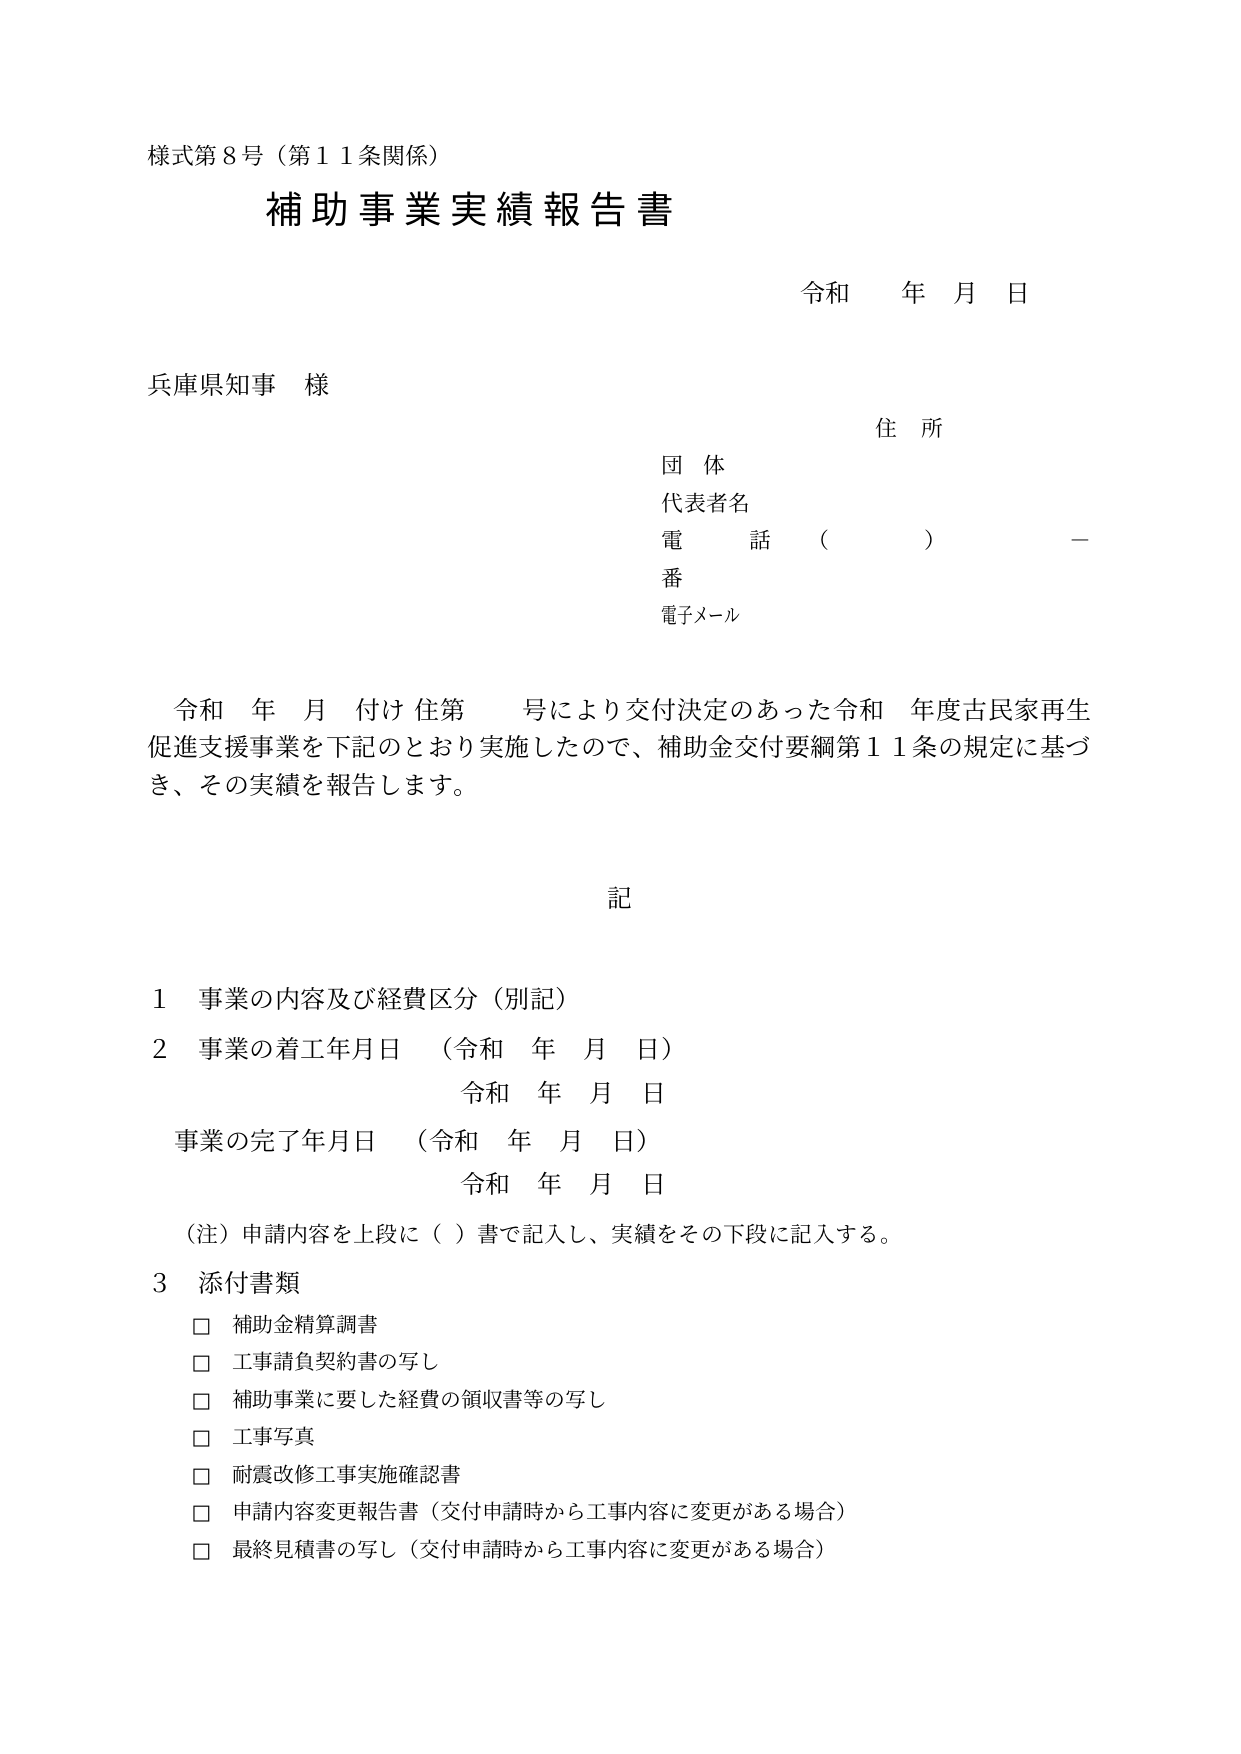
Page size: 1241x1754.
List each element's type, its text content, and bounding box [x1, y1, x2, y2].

text 電 話 （ ） － 番 [662, 518, 1093, 593]
text 令和 年 月 付け 住第 号により交付決定のあった令和 年度古民家再生促進支援事業を下記のとおり実施したので、補助金交付要綱第１１条の規定に基づき、その実績を報告します。 [148, 689, 1093, 802]
text 代表者名 [662, 481, 1093, 518]
text ２ 事業の着工年月日 （令和 年 月 日） [148, 1019, 1093, 1069]
text 令和 年 月 日 [148, 1069, 1093, 1110]
text １ 事業の内容及び経費区分（別記） [148, 969, 1093, 1019]
text 様式第８号（第１１条関係） [148, 118, 1093, 177]
text 記 [148, 860, 1093, 919]
text □ 申請内容変更報告書（交付申請時から工事内容に変更がある場合） [191, 1489, 1093, 1527]
text □ 工事請負契約書の写し [191, 1339, 1093, 1377]
text 兵庫県知事 様 [148, 347, 1093, 406]
text □ 補助事業に要した経費の領収書等の写し [191, 1377, 1093, 1414]
text 事業の完了年月日 （令和 年 月 日） [148, 1110, 1093, 1160]
text □ 補助金精算調書 [191, 1302, 1093, 1339]
text 住 所 [662, 406, 1093, 443]
text （注）申請内容を上段に（ ）書で記入し、実績をその下段に記入する。 [148, 1202, 1093, 1252]
text 団体 [662, 443, 1093, 481]
text 令和 年 月 日 [749, 272, 1093, 310]
text 電子メール [662, 593, 1093, 631]
text 令和 年 月 日 [148, 1160, 1093, 1202]
text ３ 添付書類 [148, 1252, 1093, 1302]
text 補助事業実績報告書 [148, 177, 1093, 235]
text □ 工事写真 [191, 1414, 1093, 1452]
text □ 耐震改修工事実施確認書 [191, 1452, 1093, 1489]
text □ 最終見積書の写し（交付申請時から工事内容に変更がある場合） [191, 1527, 1093, 1564]
